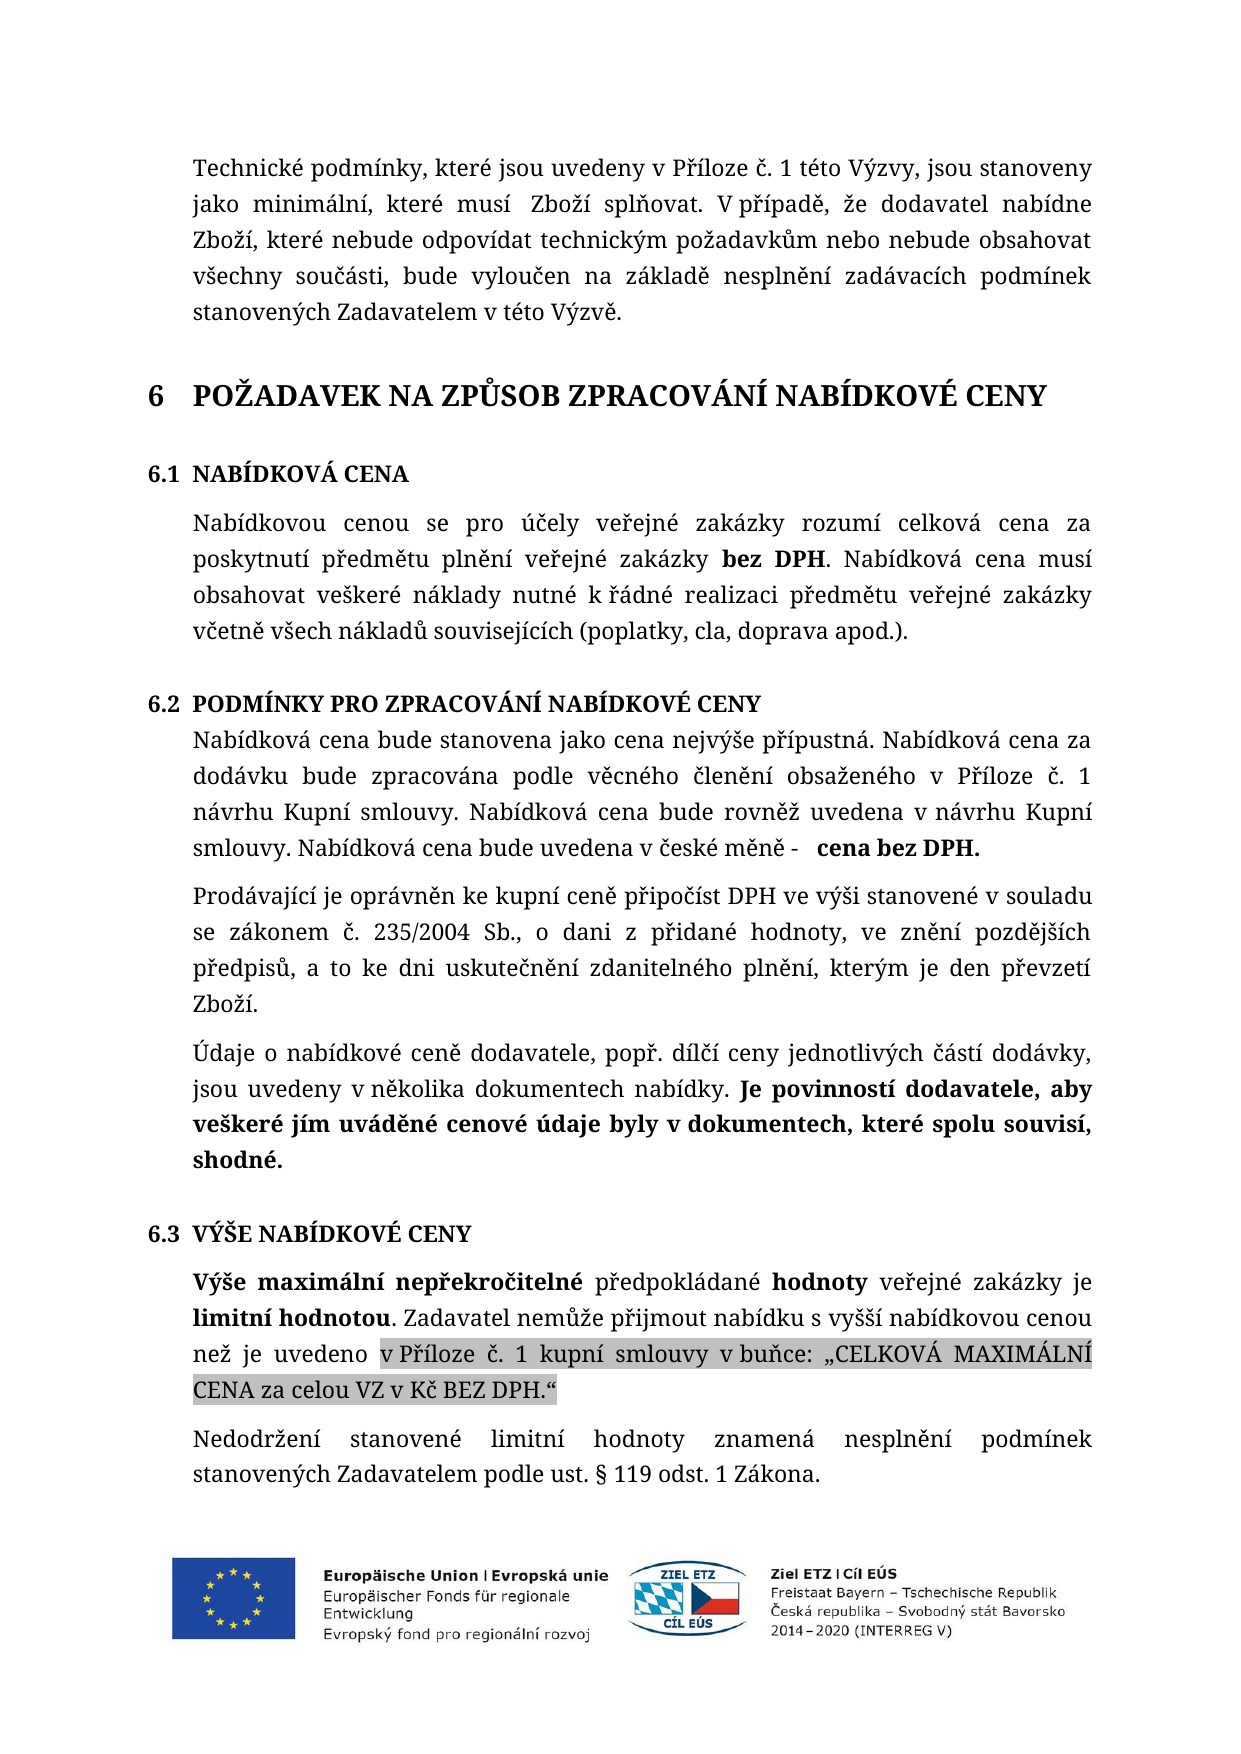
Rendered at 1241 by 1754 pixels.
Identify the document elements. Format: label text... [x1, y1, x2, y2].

text Výše maximální nepřekročitelné předpokládané hodnoty veřejné zakázky je limitní hodnotou. Zadavatel nemůže přijmout nabídku s vyšší nabídkovou cenou než je uvedeno v Příloze č. 1 kupní smlouvy v buňce: „CELKOVÁ MAXIMÁLNÍ CENA za celou VZ v Kč BEZ DPH.“ [193, 1266, 1092, 1405]
text Technické podmínky, které jsou uvedeny v Příloze č. 1 této Výzvy, jsou stanoveny jako minimální, které musí Zboží splňovat. V případě, že dodavatel nabídne Zboží, které nebude odpovídat technickým požadavkům nebo nebude obsahovat všechny součásti, bude vyloučen na základě nesplnění zadávacích podmínek stanovených Zadavatelem v této Výzvě. [193, 152, 1092, 327]
picture [147, 1543, 1093, 1652]
text Nabídková cena bude stanovena jako cena nejvýše přípustná. Nabídková cena za dodávku bude zpracována podle věcného členění obsaženého v Příloze č. 1 návrhu Kupní smlouvy. Nabídková cena bude rovněž uvedena v návrhu Kupní smlouvy. Nabídková cena bude uvedena v české měně - cena bez DPH. [193, 724, 1092, 863]
subtitle PODMÍNKY PRO ZPRACOVÁNÍ NABÍDKOVÉ CENY [148, 688, 1092, 719]
text Prodávající je oprávněn ke kupní ceně připočíst DPH ve výši stanovené v souladu se zákonem č. 235/2004 Sb., o dani z přidané hodnoty, ve znění pozdějších předpisů, a to ke dni uskutečnění zdanitelného plnění, kterým je den převzetí Zboží. [193, 880, 1092, 1019]
subtitle NABÍDKOVÁ CENA [148, 458, 1092, 490]
text Nedodržení stanovené limitní hodnoty znamená nesplnění podmínek stanovených Zadavatelem podle ust. § 119 odst. 1 Zákona. [193, 1422, 1092, 1490]
text Nabídkovou cenou se pro účely veřejné zakázky rozumí celková cena za poskytnutí předmětu plnění veřejné zakázky bez DPH. Nabídková cena musí obsahovat veškeré náklady nutné k řádné realizaci předmětu veřejné zakázky včetně všech nákladů souvisejících (poplatky, cla, doprava apod.). [193, 507, 1092, 646]
text Údaje o nabídkové ceně dodavatele, popř. dílčí ceny jednotlivých částí dodávky, jsou uvedeny v několika dokumentech nabídky. Je povinností dodavatele, aby veškeré jím uváděné cenové údaje byly v dokumentech, které spolu souvisí, shodné. [193, 1037, 1092, 1176]
subtitle VÝŠE NABÍDKOVÉ CENY [148, 1218, 1092, 1249]
subtitle POŽADAVEK NA ZPŮSOB ZPRACOVÁNÍ NABÍDKOVÉ CENY [148, 375, 1092, 415]
